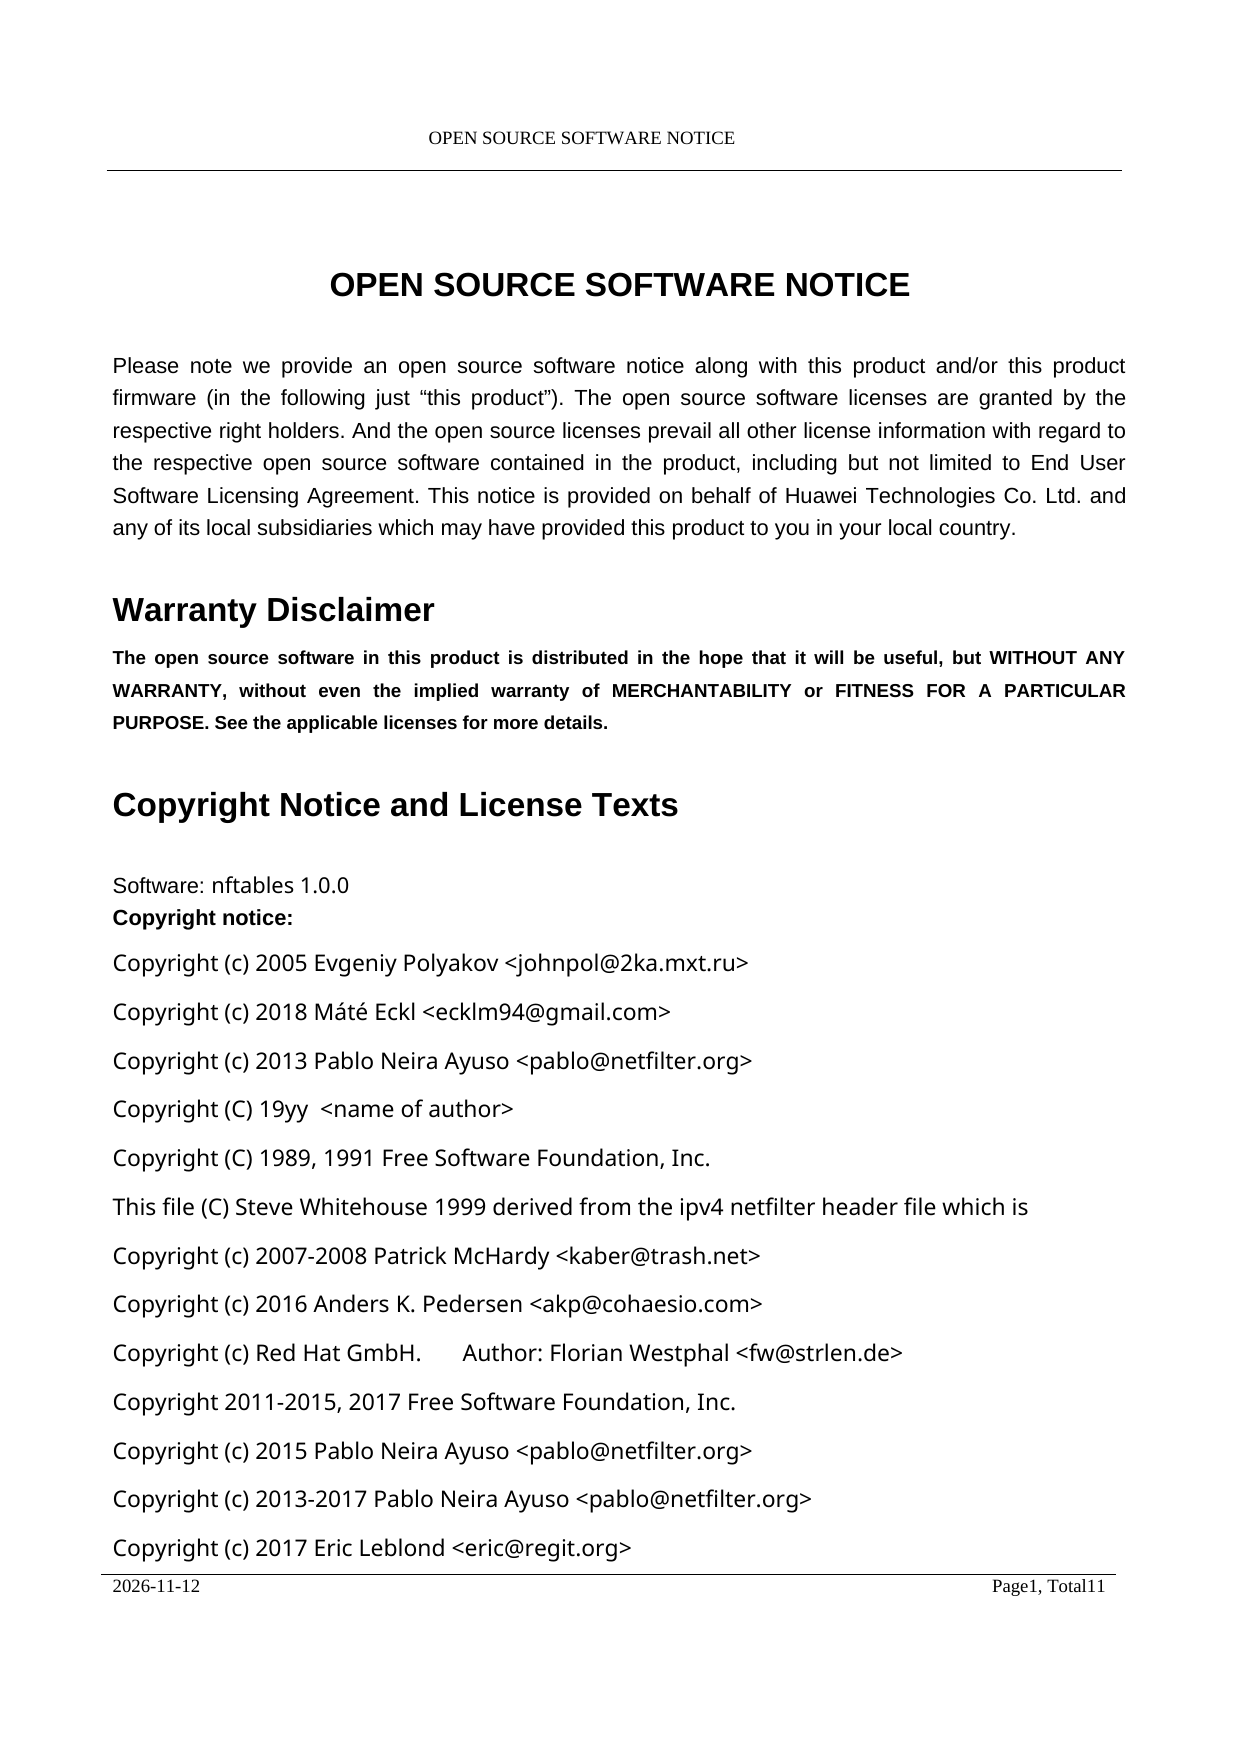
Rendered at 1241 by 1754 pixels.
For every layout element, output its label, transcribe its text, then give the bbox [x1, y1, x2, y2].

text Software: nftables 1.0.0 [112, 869, 1128, 901]
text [112, 947, 1128, 1564]
text Copyright notice: [112, 901, 1128, 934]
text OPEN SOURCE SOFTWARE NOTICE [112, 251, 1128, 316]
text Please note we provide an open source software notice along with this product and/or this product firmware (in the following just “this product”). The open source software licenses are granted by the respective right holders. And the open source licenses prevail all other license information with regard to the respective open source software contained in the product, including but not limited to End User Software Licensing Agreement. This notice is provided on behalf of Huawei Technologies Co. Ltd. and any of its local subsidiaries which may have provided this product to you in your local country. [112, 349, 1128, 544]
text Warranty Disclaimer [112, 576, 1128, 641]
text Copyright Notice and License Texts [112, 771, 1128, 836]
text The open source software in this product is distributed in the hope that it will be useful, but WITHOUT ANY WARRANTY, without even the implied warranty of MERCHANTABILITY or FITNESS FOR A PARTICULAR PURPOSE. See the applicable licenses for more details. [112, 641, 1128, 739]
